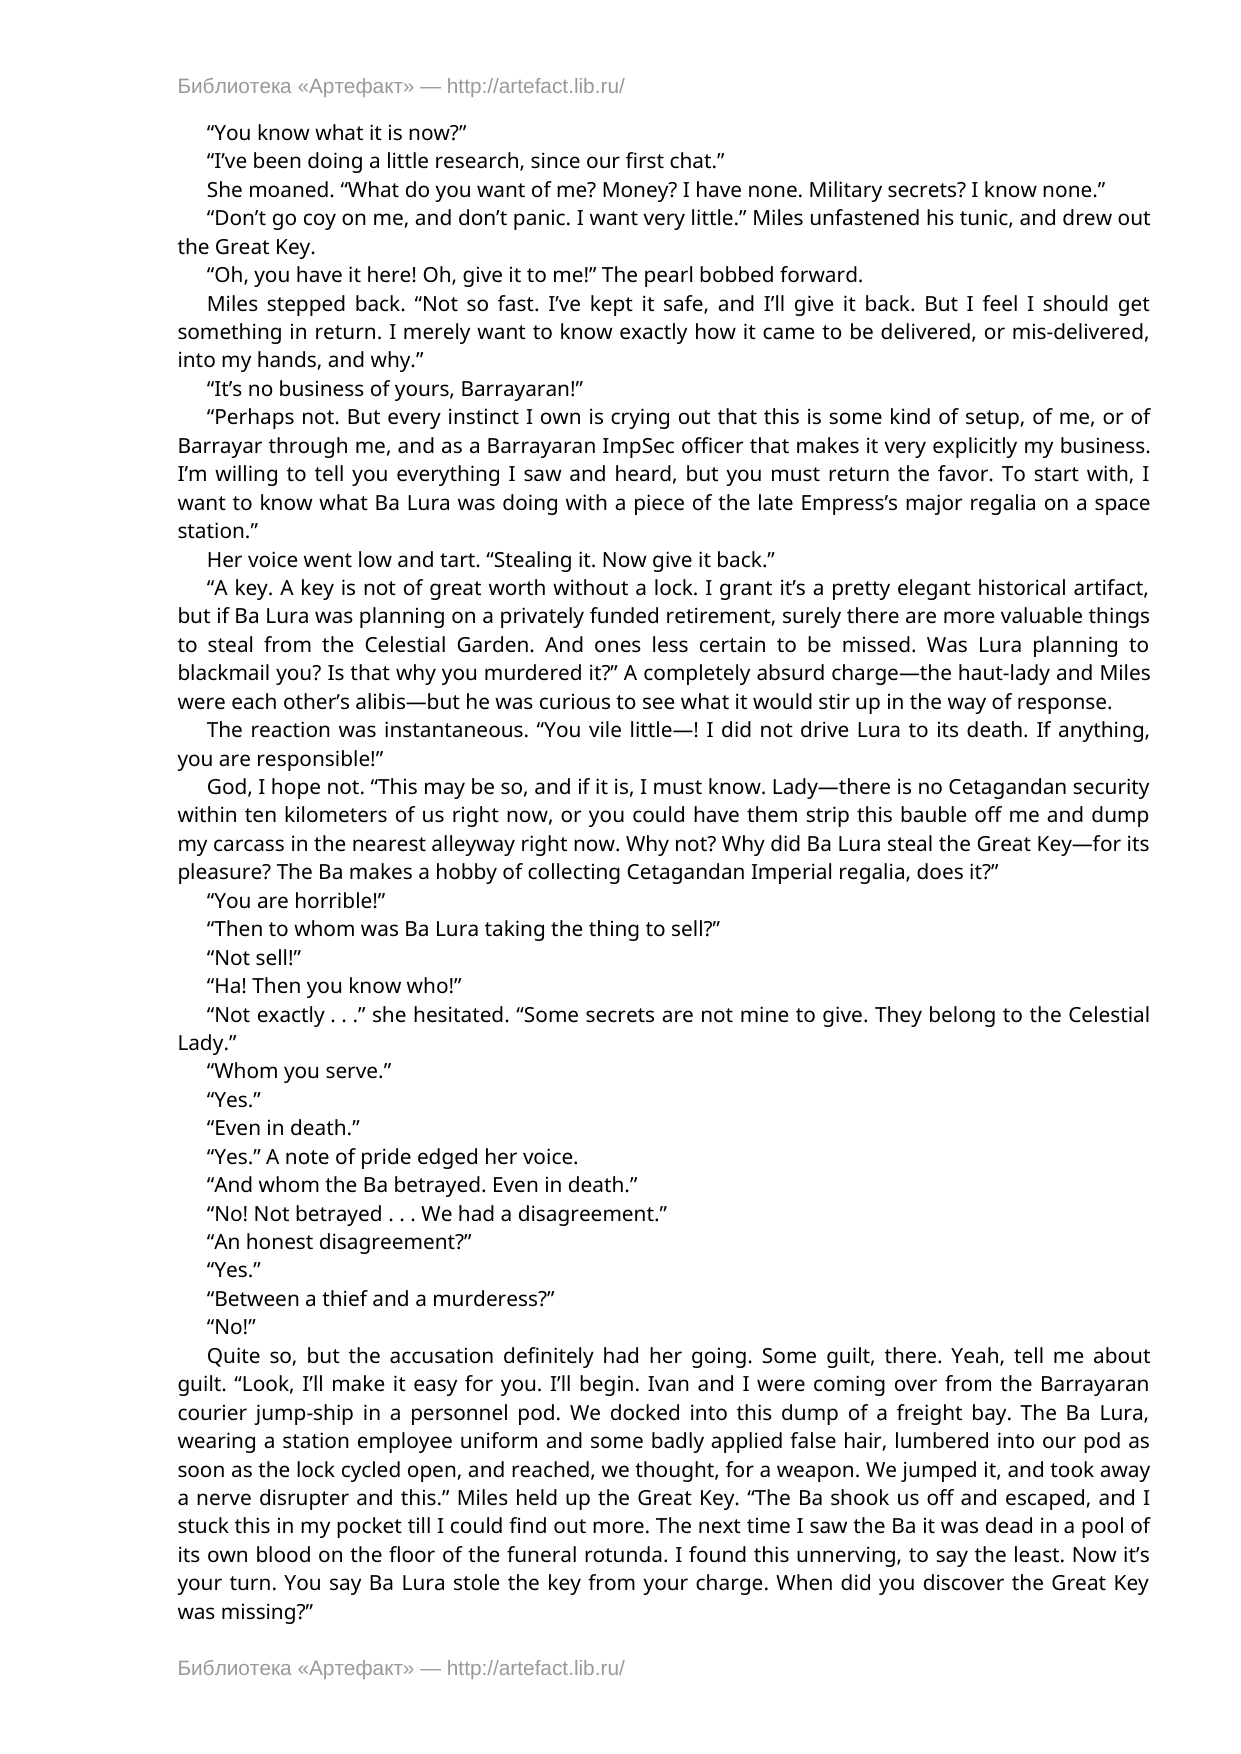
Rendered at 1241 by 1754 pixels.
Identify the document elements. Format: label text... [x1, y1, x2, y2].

text “No!” [177, 1312, 1152, 1341]
text “Yes.” [177, 1085, 1152, 1113]
text Quite so, but the accusation definitely had her going. Some guilt, there. Yeah, tell me about guilt. “Look, I’ll make it easy for you. I’ll begin. Ivan and I were coming over from the Barrayaran courier jump-ship in a personnel pod. We docked into this dump of a freight bay. The Ba Lura, wearing a station employee uniform and some badly applied false hair, lumbered into our pod as soon as the lock cycled open, and reached, we thought, for a weapon. We jumped it, and took away a nerve disrupter and this.” Miles held up the Great Key. “The Ba shook us off and escaped, and I stuck this in my pocket till I could find out more. The next time I saw the Ba it was dead in a pool of its own blood on the floor of the funeral rotunda. I found this unnerving, to say the least. Now it’s your turn. You say Ba Lura stole the key from your charge. When did you discover the Great Key was missing?” [177, 1341, 1152, 1625]
text “And whom the Ba betrayed. Even in death.” [177, 1170, 1152, 1199]
text The reaction was instantaneous. “You vile little—! I did not drive Lura to its death. If anything, you are responsible!” [177, 715, 1152, 772]
text She moaned. “What do you want of me? Money? I have none. Military secrets? I know none.” [177, 175, 1152, 203]
text “Not sell!” [177, 943, 1152, 971]
text “Yes.” [177, 1256, 1152, 1284]
text Miles stepped back. “Not so fast. I’ve kept it safe, and I’ll give it back. But I feel I should get something in return. I merely want to know exactly how it came to be delivered, or mis-delivered, into my hands, and why.” [177, 289, 1152, 374]
text “No! Not betrayed . . . We had a disagreement.” [177, 1199, 1152, 1227]
text “Oh, you have it here! Oh, give it to me!” The pearl bobbed forward. [177, 260, 1152, 289]
text God, I hope not. “This may be so, and if it is, I must know. Lady—there is no Cetagandan security within ten kilometers of us right now, or you could have them strip this bauble off me and dump my carcass in the nearest alleyway right now. Why not? Why did Ba Lura steal the Great Key—for its pleasure? The Ba makes a hobby of collecting Cetagandan Imperial regalia, does it?” [177, 772, 1152, 886]
text “An honest disagreement?” [177, 1227, 1152, 1256]
text “Even in death.” [177, 1113, 1152, 1142]
text “Ha! Then you know who!” [177, 971, 1152, 1000]
text “It’s no business of yours, Barrayaran!” [177, 374, 1152, 402]
text “Yes.” A note of pride edged her voice. [177, 1142, 1152, 1170]
text “You are horrible!” [177, 886, 1152, 914]
text Her voice went low and tart. “Stealing it. Now give it back.” [177, 545, 1152, 573]
text “Whom you serve.” [177, 1057, 1152, 1085]
text “A key. A key is not of great worth without a lock. I grant it’s a pretty elegant historical artifact, but if Ba Lura was planning on a privately funded retirement, surely there are more valuable things to steal from the Celestial Garden. And ones less certain to be missed. Was Lura planning to blackmail you? Is that why you murdered it?” A completely absurd charge—the haut-lady and Miles were each other’s alibis—but he was curious to see what it would stir up in the way of response. [177, 573, 1152, 715]
text “Not exactly . . .” she hesitated. “Some secrets are not mine to give. They belong to the Celestial Lady.” [177, 1000, 1152, 1057]
text “You know what it is now?” [177, 118, 1152, 147]
text “Don’t go coy on me, and don’t panic. I want very little.” Miles unfastened his tunic, and drew out the Great Key. [177, 203, 1152, 260]
text “Then to whom was Ba Lura taking the thing to sell?” [177, 914, 1152, 943]
text “Between a thief and a murderess?” [177, 1284, 1152, 1312]
text “I’ve been doing a little research, since our first chat.” [177, 147, 1152, 175]
text “Perhaps not. But every instinct I own is crying out that this is some kind of setup, of me, or of Barrayar through me, and as a Barrayaran ImpSec officer that makes it very explicitly my business. I’m willing to tell you everything I saw and heard, but you must return the favor. To start with, I want to know what Ba Lura was doing with a piece of the late Empress’s major regalia on a space station.” [177, 402, 1152, 545]
